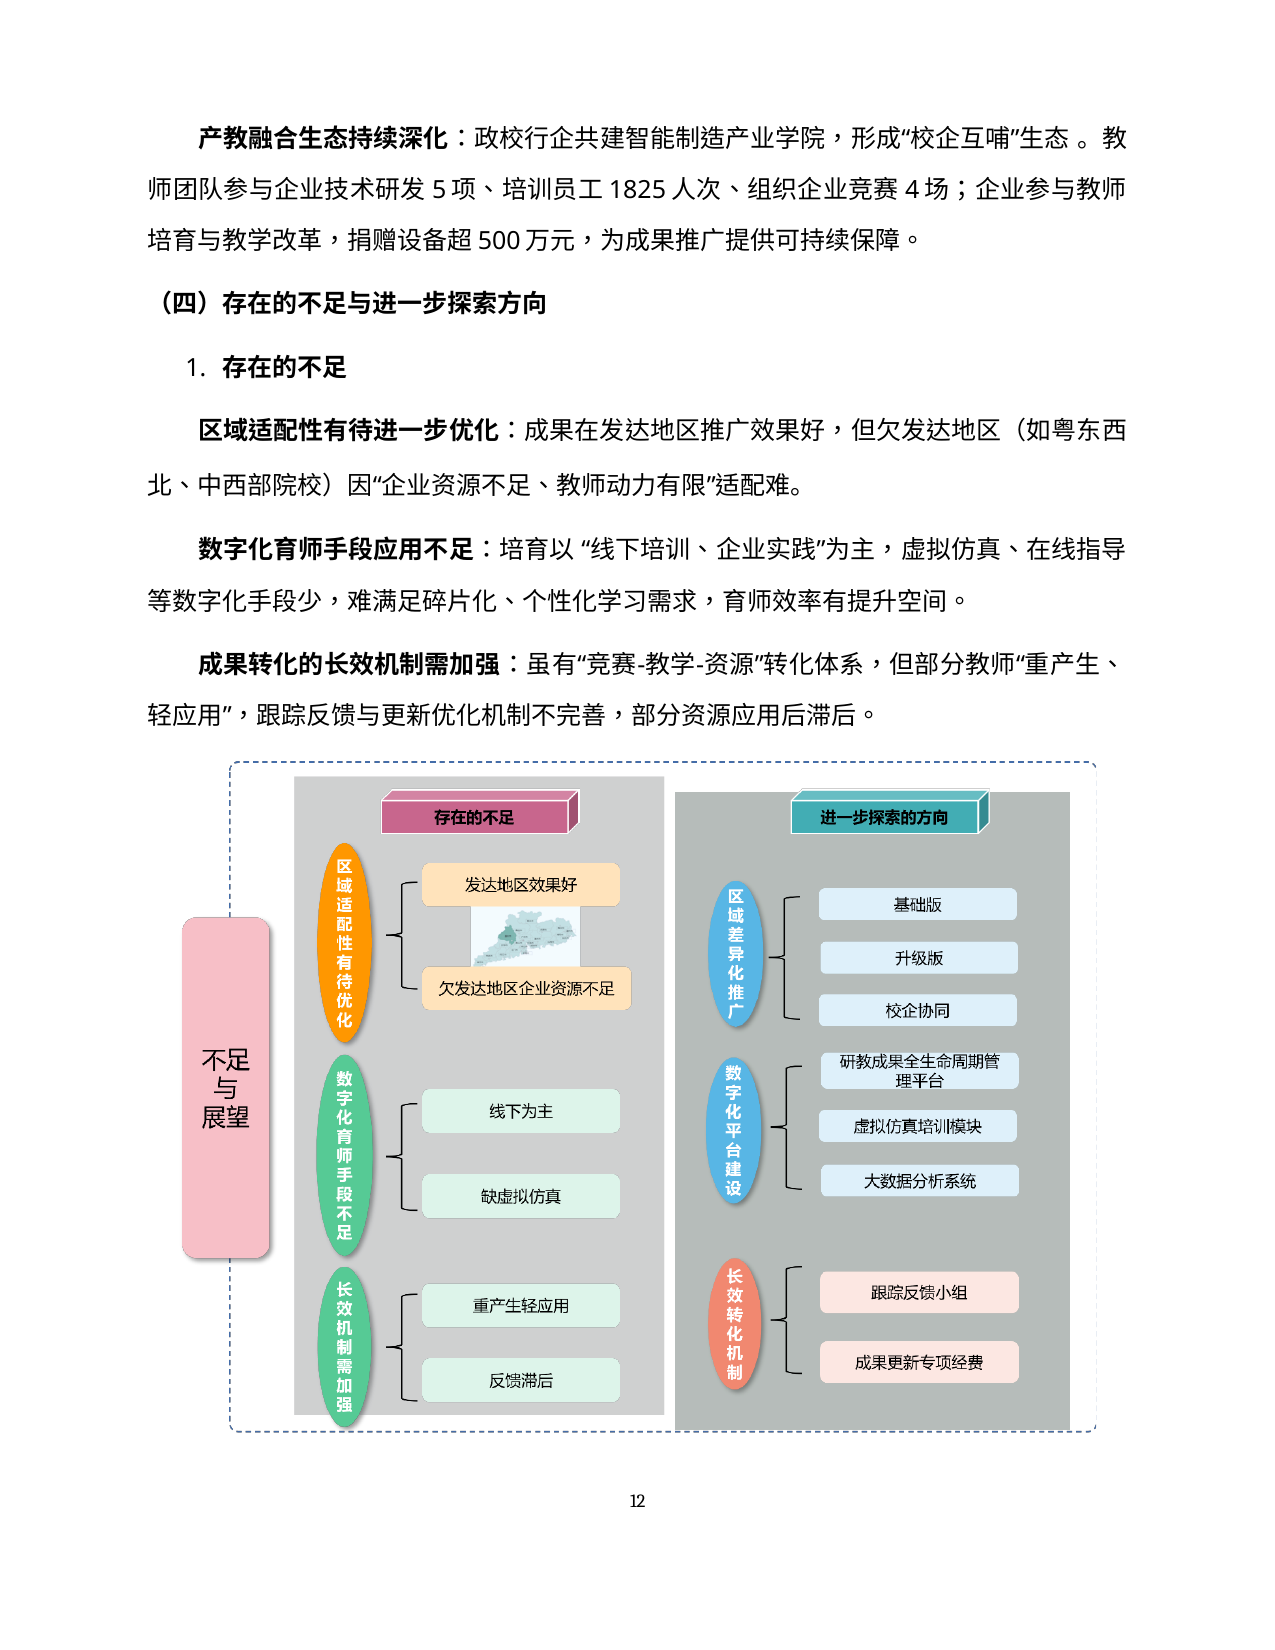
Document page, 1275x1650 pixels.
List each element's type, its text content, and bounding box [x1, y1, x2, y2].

text 区域适配性有待进一步优化：成果在发达地区推广效果好，但欠发达地区（如粤东西北、中西部院校）因“企业资源不足、教师动力有限”适配难。 [148, 413, 1127, 501]
subtitle （四）存在的不足与进一步探索方向 [148, 286, 1127, 320]
picture [179, 761, 1097, 1435]
text 成果转化的长效机制需加强：虽有“竞赛-教学-资源”转化体系，但部分教师“重产生、轻应用”，跟踪反馈与更新优化机制不完善，部分资源应用后滞后。​ [148, 647, 1127, 732]
text 产教融合生态持续深化：政校行企共建智能制造产业学院，形成“校企互哺”生态 。教师团队参与企业技术研发5项、培训员工1825人次、组织企业竞赛4场；企业参与教师培育与教学改革，捐赠设备超500万元，为成果推广提供可持续保障。 [148, 118, 1127, 256]
text 数字化育师手段应用不足：培育以 “线下培训、企业实践”为主，虚拟仿真、在线指导等数字化手段少，难满足碎片化、个性化学习需求，育师效率有提升空间。​ [148, 532, 1127, 617]
list 存在的不足 [185, 349, 1127, 383]
